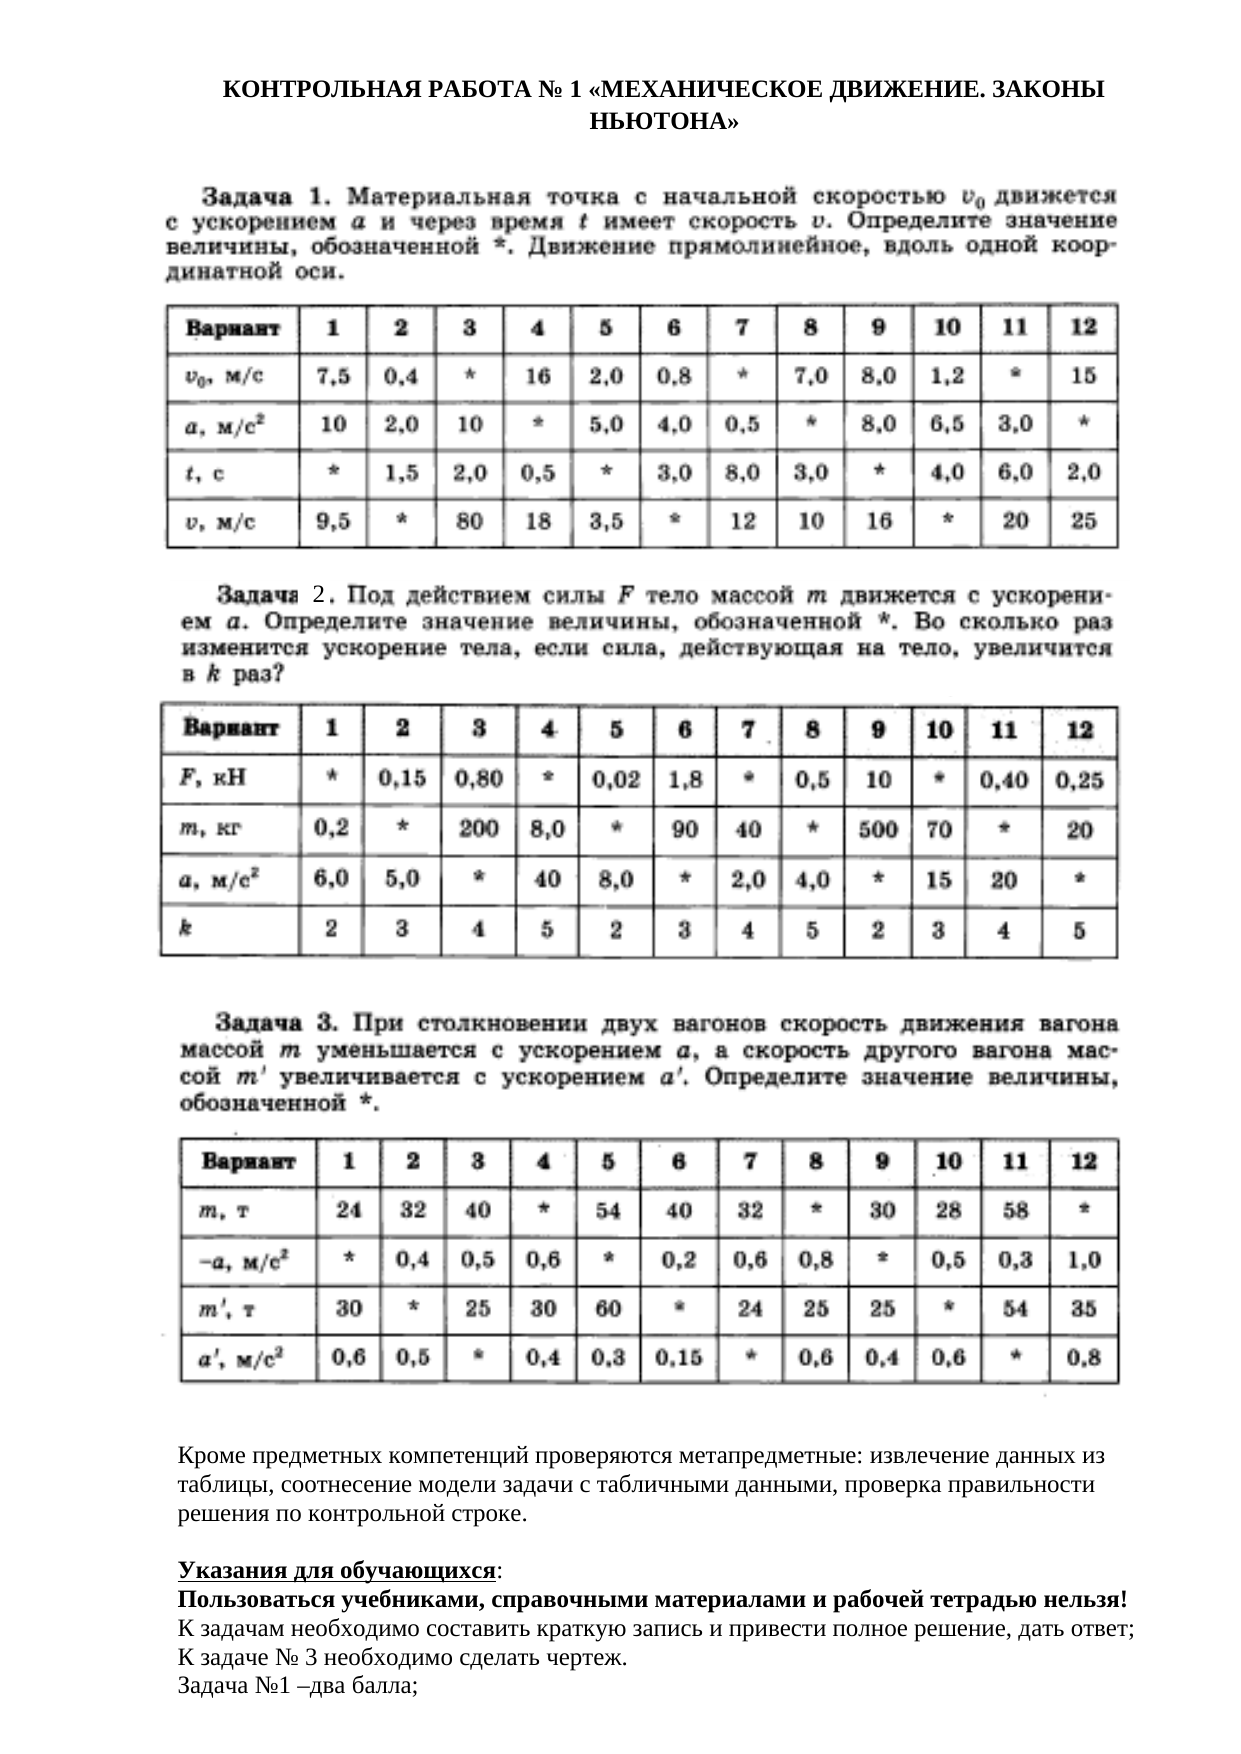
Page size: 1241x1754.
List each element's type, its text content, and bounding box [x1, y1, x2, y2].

text К задачам необходимо составить краткую запись и привести полное решение, дать ответ; [177, 1613, 1152, 1642]
picture [139, 579, 1148, 987]
text КОНТРОЛЬНАЯ РАБОТА № 1 «МЕХАНИЧЕСКОЕ ДВИЖЕНИЕ. ЗАКОНЫ НЬЮТОНА» [176, 74, 1152, 135]
text Кроме предметных компетенций проверяются метапредметные: извлечение данных из таблицы, соотнесение модели задачи с табличными данными, проверка правильности решения по контрольной строке. [177, 1441, 1152, 1527]
picture [143, 183, 1134, 571]
picture [155, 1005, 1144, 1412]
text Указания для обучающихся: [177, 1556, 1152, 1584]
text К задаче № 3 необходимо сделать чертеж. [177, 1642, 1152, 1671]
text Пользоваться учебниками, справочными материалами и рабочей тетрадью нельзя! [177, 1584, 1152, 1613]
text Задача №1 –два балла; [177, 1671, 1152, 1699]
